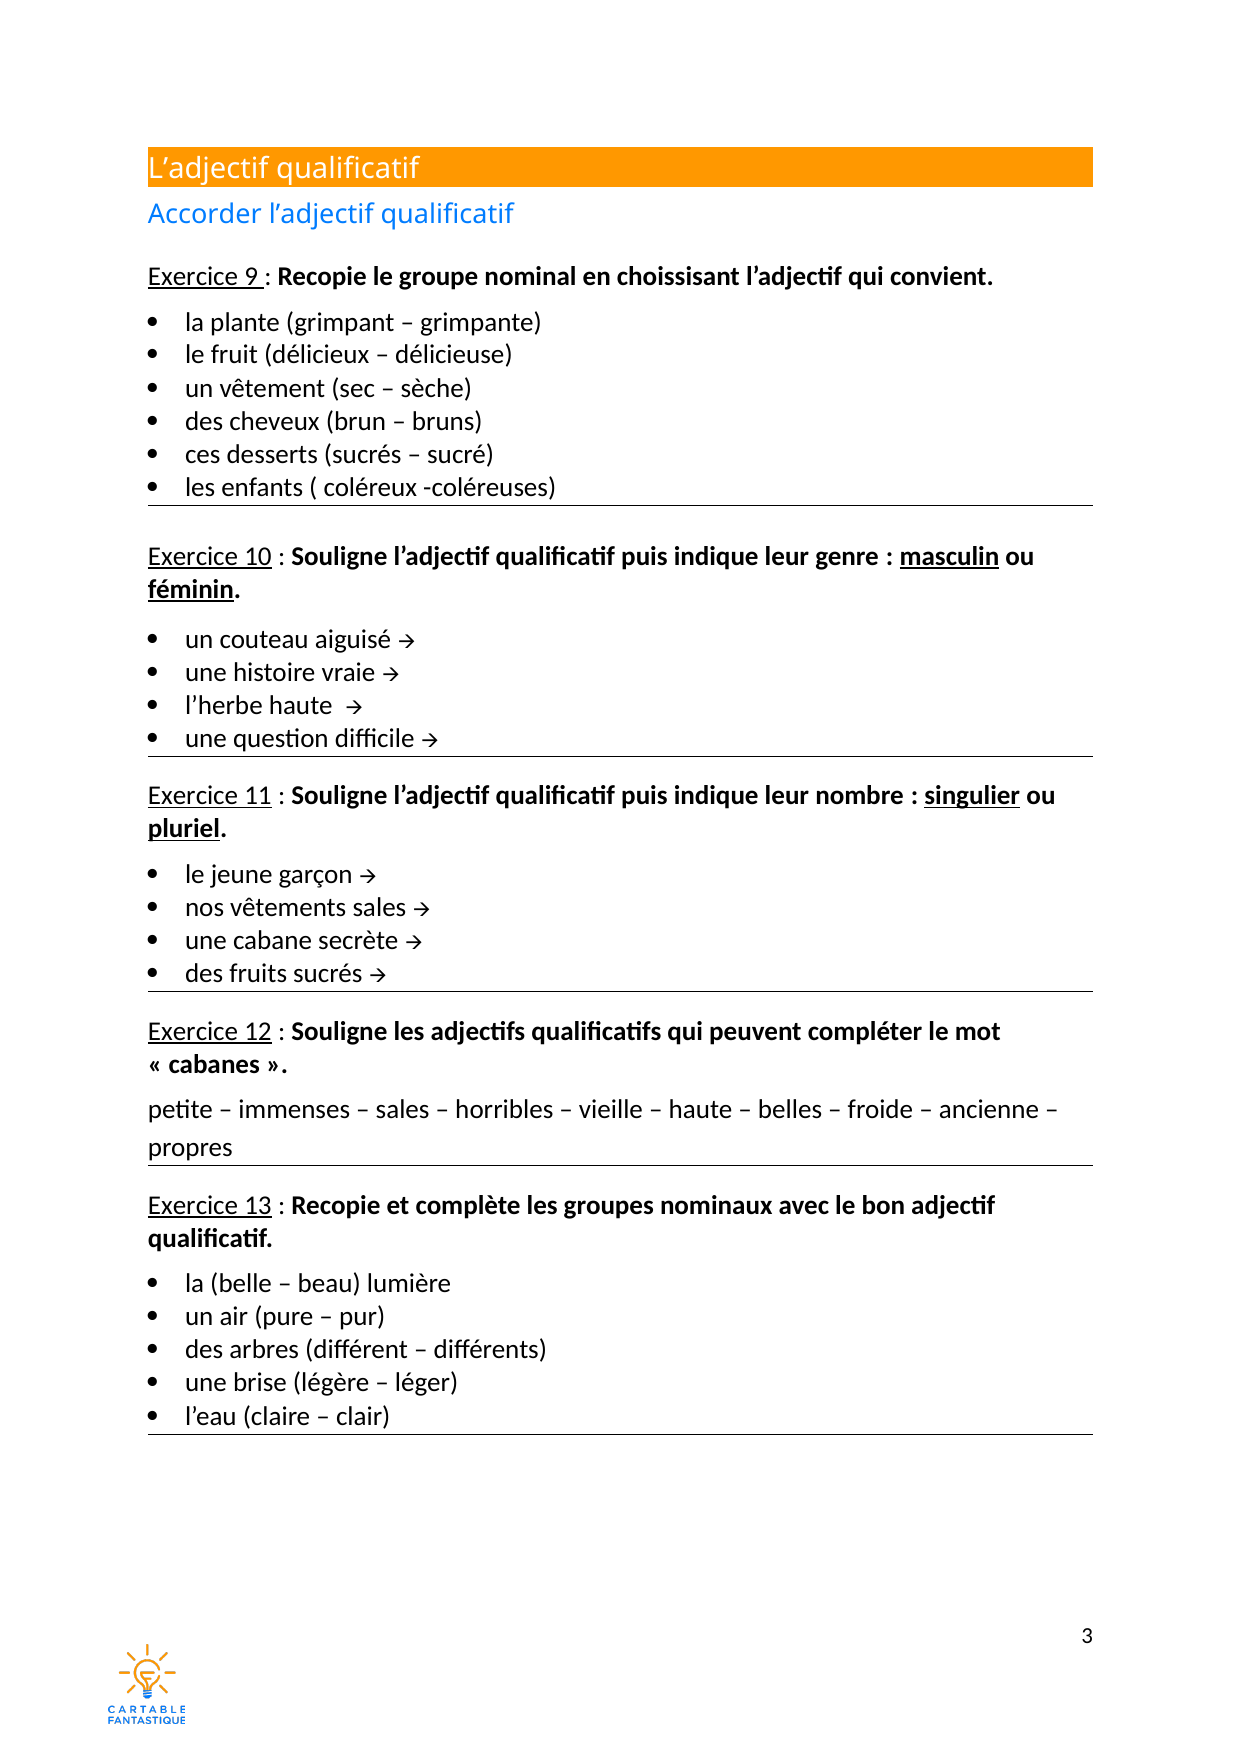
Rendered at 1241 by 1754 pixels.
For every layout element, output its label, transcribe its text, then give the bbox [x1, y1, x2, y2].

list nos vêtements sales [148, 890, 1093, 923]
list un air (pure – pur) [148, 1299, 1093, 1333]
text petite – immenses – sales – horribles – vieille – haute – belles – froide – ancienne – propres [148, 1092, 1093, 1165]
list un vêtement (sec – sèche) [148, 371, 1093, 404]
text Exercice 9 : Recopie le groupe nominal en choissisant l’adjectif qui convient. [148, 259, 1093, 292]
subtitle L’adjectif qualificatif [148, 147, 1093, 187]
list le fruit (délicieux – délicieuse) [148, 338, 1093, 371]
list un couteau aiguisé [148, 622, 1093, 655]
list l’eau (claire – clair) [148, 1399, 1093, 1434]
list ces desserts (sucrés – sucré) [148, 437, 1093, 470]
list une question difficile [148, 721, 1093, 756]
list une cabane secrète [148, 923, 1093, 956]
text Exercice 10 : Souligne l’adjectif qualificatif puis indique leur genre : masculin ou féminin. [148, 539, 1093, 605]
picture [108, 1644, 185, 1724]
list une histoire vraie [148, 655, 1093, 688]
list des cheveux (brun – bruns) [148, 404, 1093, 437]
list les enfants ( coléreux -coléreuses) [148, 470, 1093, 505]
list le jeune garçon [148, 857, 1093, 890]
list la plante (grimpant – grimpante) [148, 305, 1093, 338]
list l’herbe haute [148, 688, 1093, 721]
text Exercice 13 : Recopie et complète les groupes nominaux avec le bon adjectif qualificatif. [148, 1188, 1093, 1254]
list la (belle – beau) lumière [148, 1267, 1093, 1299]
list une brise (légère – léger) [148, 1366, 1093, 1399]
text Exercice 12 : Souligne les adjectifs qualificatifs qui peuvent compléter le mot « cabanes ». [148, 1014, 1093, 1080]
list des arbres (différent – différents) [148, 1333, 1093, 1366]
list des fruits sucrés [148, 956, 1093, 991]
text Exercice 11 : Souligne l’adjectif qualificatif puis indique leur nombre : singulier ou pluriel. [148, 778, 1093, 844]
subtitle Accorder l’adjectif qualificatif [148, 194, 1093, 231]
